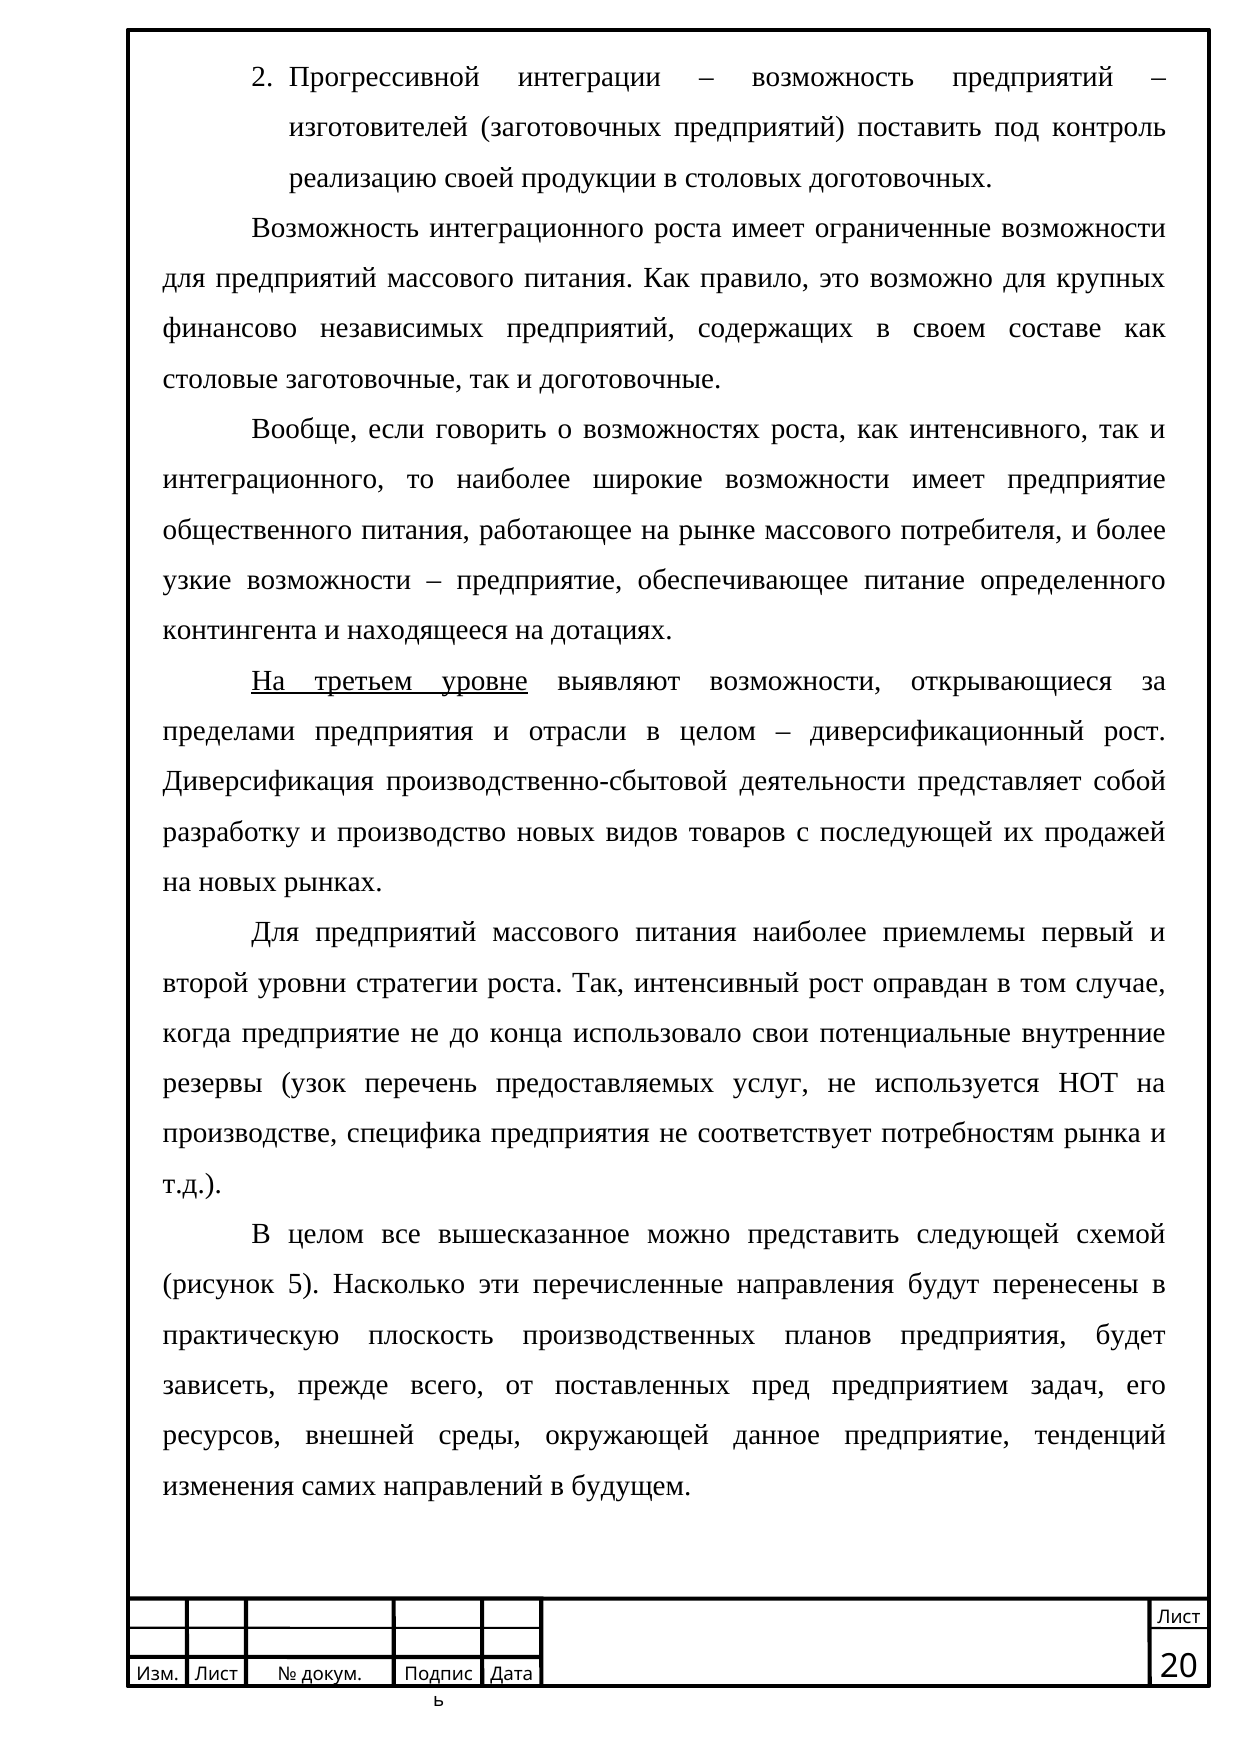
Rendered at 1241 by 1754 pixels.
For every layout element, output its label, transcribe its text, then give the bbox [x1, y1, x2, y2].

text В целом все вышесказанное можно представить следующей схемой (рисунок 5). Насколько эти перечисленные направления будут перенесены в практическую плоскость производственных планов предприятия, будет зависеть, прежде всего, от поставленных пред предприятием задач, его ресурсов, внешней среды, окружающей данное предприятие, тенденций изменения самих направлений в будущем. [162, 1216, 1167, 1501]
text Вообще, если говорить о возможностях роста, как интенсивного, так и интеграционного, то наиболее широкие возможности имеет предприятие общественного питания, работающее на рынке массового потребителя, и более узкие возможности – предприятие, обеспечивающее питание определенного контингента и находящееся на дотациях. [162, 411, 1167, 646]
text Для предприятий массового питания наиболее приемлемы первый и второй уровни стратегии роста. Так, интенсивный рост оправдан в том случае, когда предприятие не до конца использовало свои потенциальные внутренние резервы (узок перечень предоставляемых услуг, не используется НОТ на производстве, специфика предприятия не соответствует потребностям рынка и т.д.). [162, 914, 1167, 1199]
text Возможность интеграционного роста имеет ограниченные возможности для предприятий массового питания. Как правило, это возможно для крупных финансово независимых предприятий, содержащих в своем составе как столовые заготовочные, так и доготовочные. [162, 210, 1167, 394]
text На третьем уровне выявляют возможности, открывающиеся за пределами предприятия и отрасли в целом – диверсификационный рост. Диверсификация производственно-сбытовой деятельности представляет собой разработку и производство новых видов товаров с последующей их продажей на новых рынках. [162, 663, 1167, 898]
list Прогрессивной интеграции – возможность предприятий – изготовителей (заготовочных предприятий) поставить под контроль реализацию своей продукции в столовых доготовочных. [251, 59, 1167, 193]
